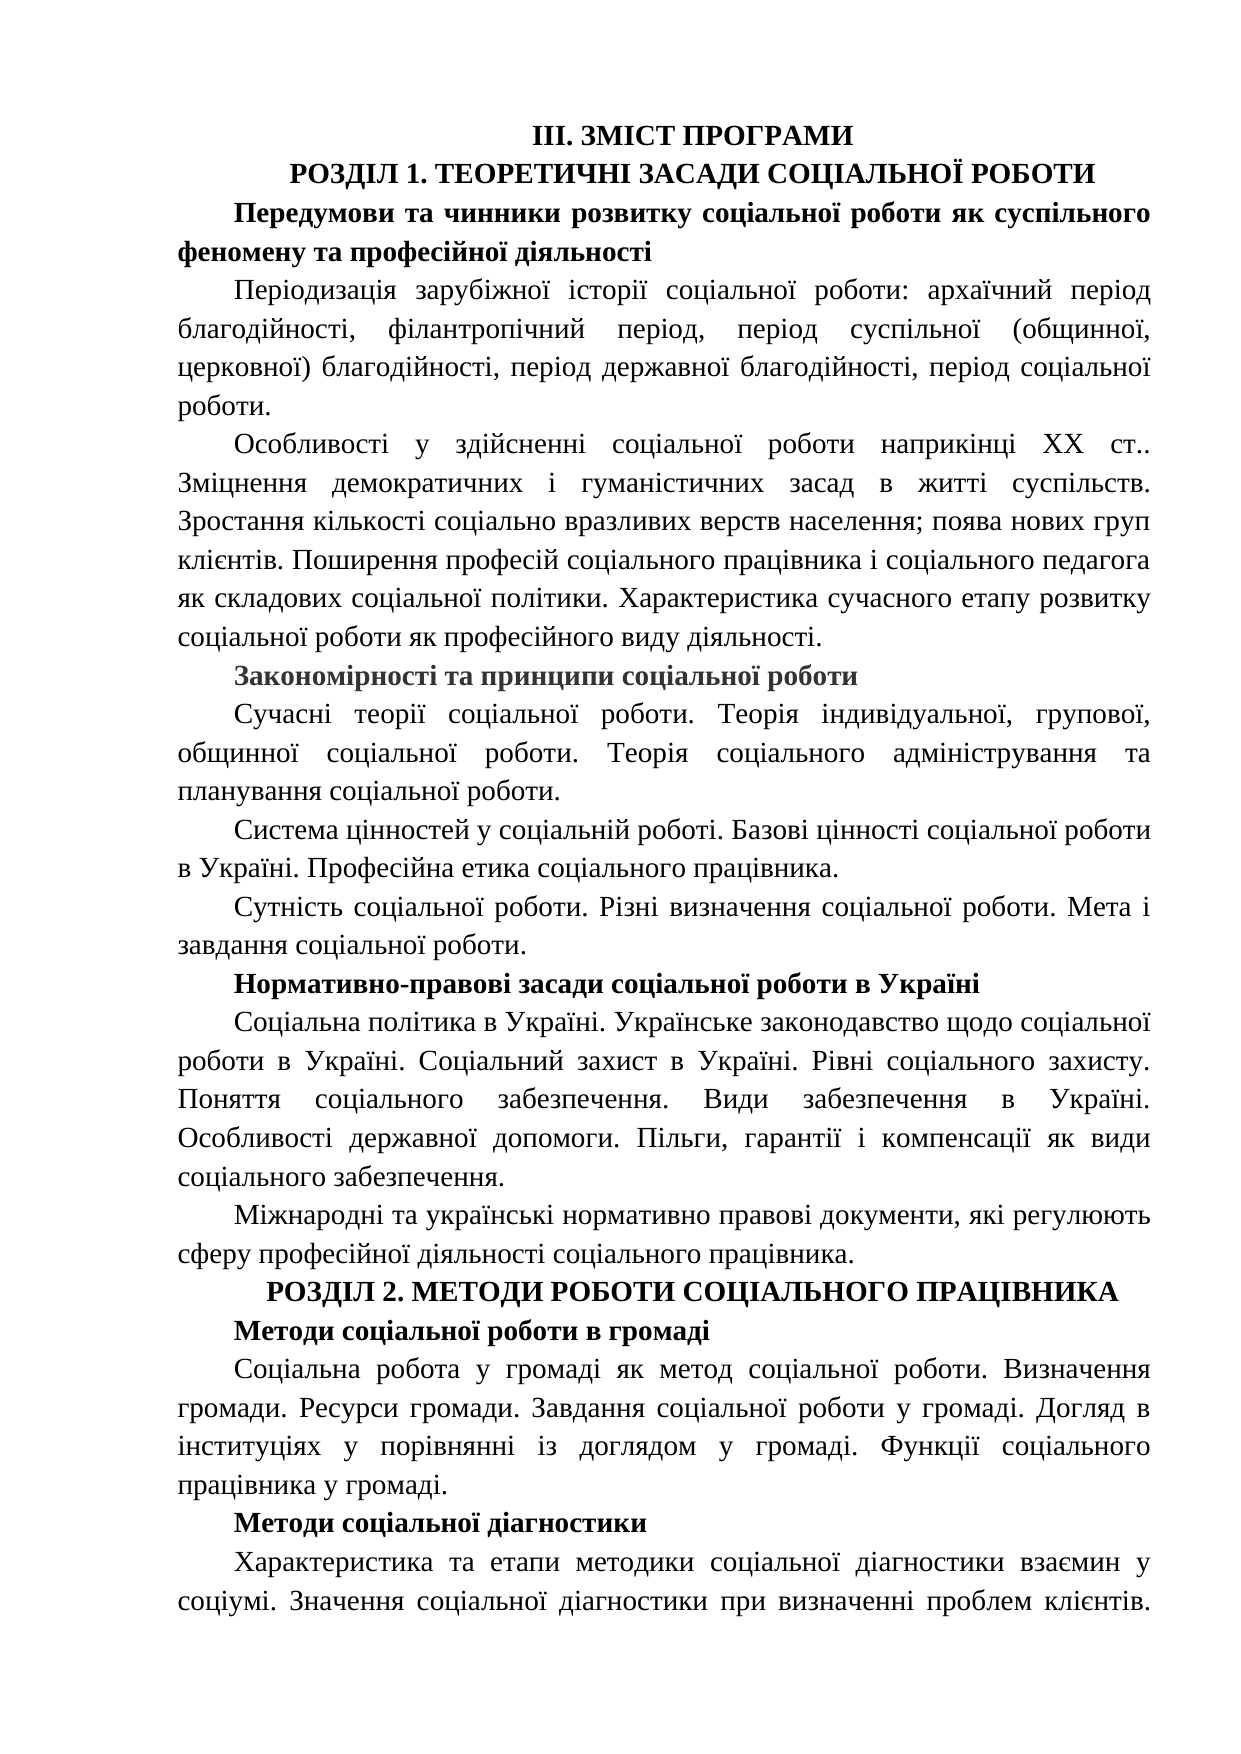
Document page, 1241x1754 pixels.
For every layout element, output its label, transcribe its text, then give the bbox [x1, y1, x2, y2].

text Система цінностей у соціальній роботі. Базові цінності соціальної роботи в Україні. Професійна етика соціального працівника. [177, 812, 1152, 884]
text РОЗДІЛ 1. ТЕОРЕТИЧНІ ЗАСАДИ СОЦІАЛЬНОЇ РОБОТИ [177, 157, 1152, 190]
text Передумови та чинники розвитку соціальної роботи як суспільного феномену та професійної діяльності [177, 195, 1152, 267]
text Періодизація зарубіжної історії соціальної роботи: архаїчний період благодійності, філантропічний період, період суспільної (общинної, церковної) благодійності, період державної благодійності, період соціальної роботи. [177, 272, 1152, 421]
text Сутність соціальної роботи. Різні визначення соціальної роботи. Мета і завдання соціальної роботи. [177, 889, 1152, 961]
text РОЗДІЛ 2. МЕТОДИ РОБОТИ СОЦІАЛЬНОГО ПРАЦІВНИКА [177, 1274, 1152, 1308]
text Методи соціальної діагностики [177, 1506, 1152, 1539]
text Методи соціальної роботи в громаді [177, 1313, 1152, 1346]
text ІІІ. ЗМІСТ ПРОГРАМИ [177, 118, 1152, 152]
text Сучасні теорії соціальної роботи. Теорія індивідуальної, групової, общинної соціальної роботи. Теорія соціального адміністрування та планування соціальної роботи. [177, 696, 1152, 807]
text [177, 1544, 1152, 1616]
text Закономірності та принципи соціальної роботи [177, 658, 1152, 691]
text Особливості у здійсненні соціальної роботи наприкінці ХХ ст.. Зміцнення демократичних і гуманістичних засад в житті суспільств. Зростання кількості соціально вразливих верств населення; поява нових груп клієнтів. Поширення професій соціального працівника і соціального педагога як складових соціальної політики. Характеристика сучасного етапу розвитку соціальної роботи як професійного виду діяльності. [177, 426, 1152, 653]
text Нормативно-правові засади соціальної роботи в Україні [177, 966, 1152, 999]
text Соціальна політика в Україні. Українське законодавство щодо соціальної роботи в Україні. Соціальний захист в Україні. Рівні соціального захисту. Поняття соціального забезпечення. Види забезпечення в Україні. Особливості державної допомоги. Пільги, гарантії і компенсації як види соціального забезпечення. [177, 1004, 1152, 1192]
text Соціальна робота у громаді як метод соціальної роботи. Визначення громади. Ресурси громади. Завдання соціальної роботи у громаді. Догляд в інституціях у порівнянні із доглядом у громаді. Функції соціального працівника у громаді. [177, 1351, 1152, 1501]
text Міжнародні та українські нормативно правові документи, які регулюють сферу професійної діяльності соціального працівника. [177, 1197, 1152, 1269]
